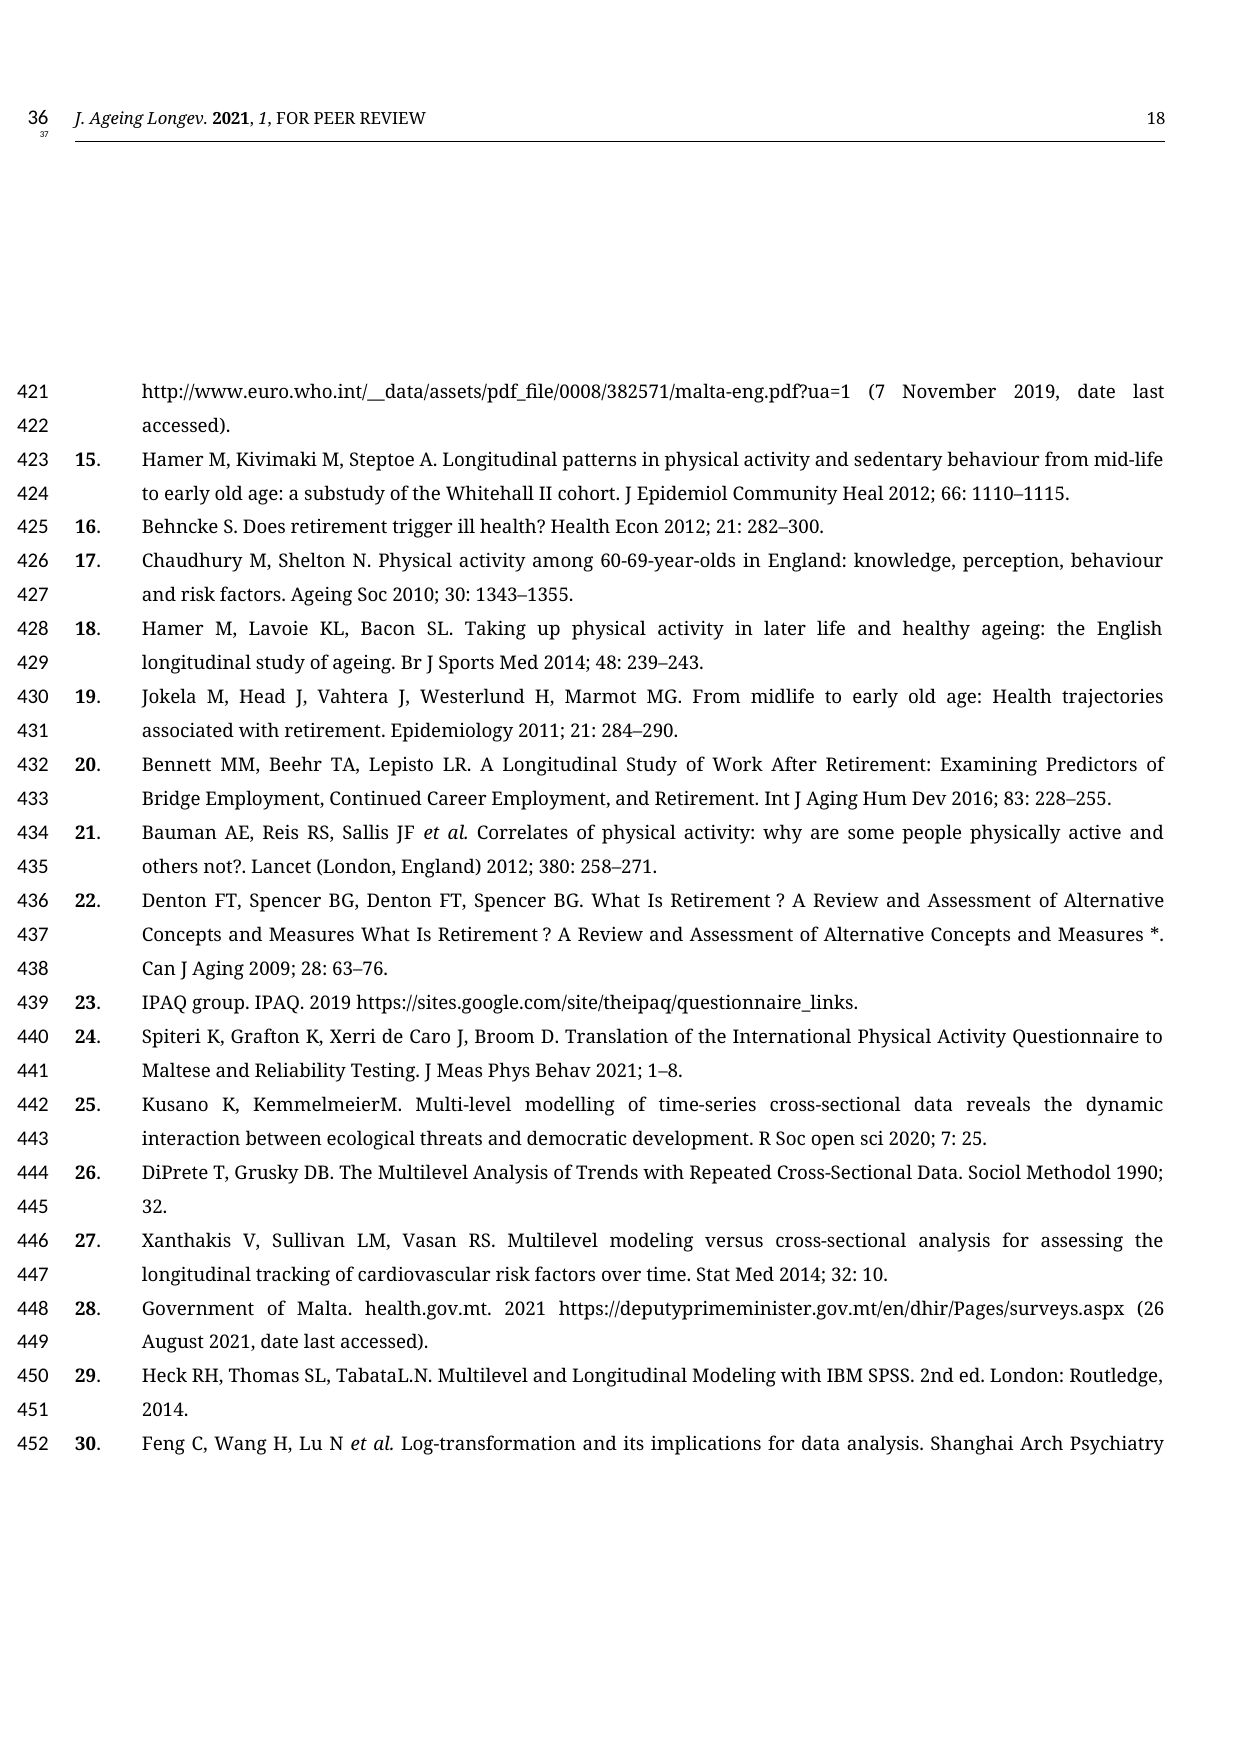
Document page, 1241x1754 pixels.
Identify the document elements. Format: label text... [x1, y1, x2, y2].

text 17. Chaudhury M, Shelton N. Physical activity among 60-69-year-olds in England: knowledge, perception, behaviour and risk factors. Ageing Soc 2010; 30: 1343–1355. [75, 543, 1165, 611]
text 20. Bennett MM, Beehr TA, Lepisto LR. A Longitudinal Study of Work After Retirement: Examining Predictors of Bridge Employment, Continued Career Employment, and Retirement. Int J Aging Hum Dev 2016; 83: 228–255. [75, 747, 1165, 815]
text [75, 1426, 1165, 1460]
text 15. Hamer M, Kivimaki M, Steptoe A. Longitudinal patterns in physical activity and sedentary behaviour from mid-life to early old age: a substudy of the Whitehall II cohort. J Epidemiol Community Heal 2012; 66: 1110–1115. [75, 442, 1165, 509]
text 28. Government of Malta. health.gov.mt. 2021 https://deputyprimeminister.gov.mt/en/dhir/Pages/surveys.aspx (26 August 2021, date last accessed). [75, 1291, 1165, 1358]
text 26. DiPrete T, Grusky DB. The Multilevel Analysis of Trends with Repeated Cross-Sectional Data. Sociol Methodol 1990; 32. [75, 1155, 1165, 1223]
text 16. Behncke S. Does retirement trigger ill health? Health Econ 2012; 21: 282–300. [75, 509, 1165, 543]
text 23. IPAQ group. IPAQ. 2019 https://sites.google.com/site/theipaq/questionnaire_links. [75, 985, 1165, 1019]
text 27. Xanthakis V, Sullivan LM, Vasan RS. Multilevel modeling versus cross-sectional analysis for assessing the longitudinal tracking of cardiovascular risk factors over time. Stat Med 2014; 32: 10. [75, 1223, 1165, 1291]
text 21. Bauman AE, Reis RS, Sallis JF et al. Correlates of physical activity: why are some people physically active and others not?. Lancet (London, England) 2012; 380: 258–271. [75, 815, 1165, 883]
text 29. Heck RH, Thomas SL, TabataL.N. Multilevel and Longitudinal Modeling with IBM SPSS. 2nd ed. London: Routledge, 2014. [75, 1358, 1165, 1426]
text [75, 374, 1165, 442]
text 24. Spiteri K, Grafton K, Xerri de Caro J, Broom D. Translation of the International Physical Activity Questionnaire to Maltese and Reliability Testing. J Meas Phys Behav 2021; 1–8. [75, 1019, 1165, 1087]
text 18. Hamer M, Lavoie KL, Bacon SL. Taking up physical activity in later life and healthy ageing: the English longitudinal study of ageing. Br J Sports Med 2014; 48: 239–243. [75, 611, 1165, 679]
text 22. Denton FT, Spencer BG, Denton FT, Spencer BG. What Is Retirement ? A Review and Assessment of Alternative Concepts and Measures What Is Retirement ? A Review and Assessment of Alternative Concepts and Measures *. Can J Aging 2009; 28: 63–76. [75, 883, 1165, 985]
text 25. Kusano K, KemmelmeierM. Multi-level modelling of time-series cross-sectional data reveals the dynamic interaction between ecological threats and democratic development. R Soc open sci 2020; 7: 25. [75, 1087, 1165, 1155]
text 19. Jokela M, Head J, Vahtera J, Westerlund H, Marmot MG. From midlife to early old age: Health trajectories associated with retirement. Epidemiology 2011; 21: 284–290. [75, 679, 1165, 747]
